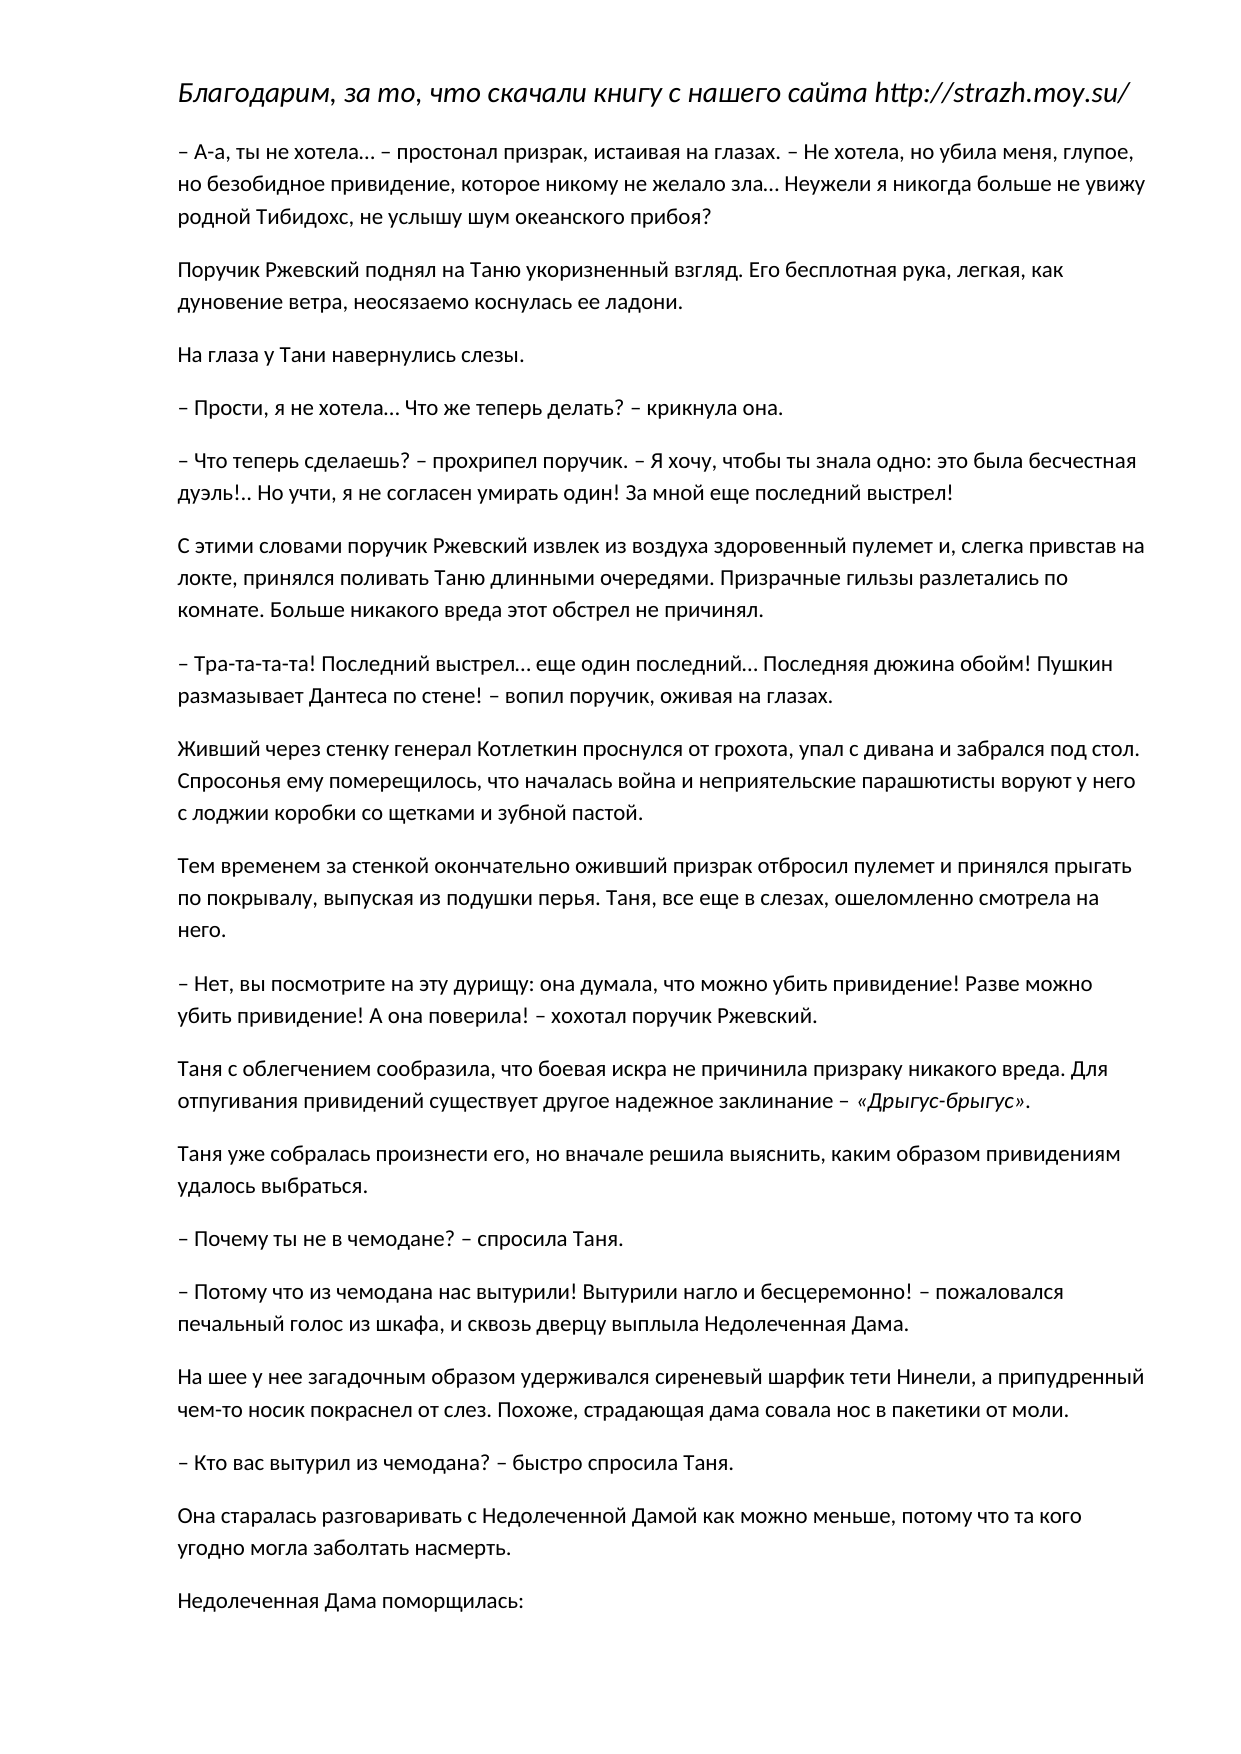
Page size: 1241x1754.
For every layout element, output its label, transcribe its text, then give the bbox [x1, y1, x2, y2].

text На шее у нее загадочным образом удерживался сиреневый шарфик тети Нинели, а припудренный чем-то носик покраснел от слез. Похоже, страдающая дама совала нос в пакетики от моли. [177, 1362, 1152, 1423]
text – Почему ты не в чемодане? – спросила Таня. [177, 1224, 1152, 1252]
text Недолеченная Дама поморщилась: [177, 1586, 1152, 1614]
text Тем временем за стенкой окончательно оживший призрак отбросил пулемет и принялся прыгать по покрывалу, выпуская из подушки перья. Таня, все еще в слезах, ошеломленно смотрела на него. [177, 851, 1152, 944]
text – Нет, вы посмотрите на эту дурищу: она думала, что можно убить привидение! Разве можно убить привидение! А она поверила! – хохотал поручик Ржевский. [177, 969, 1152, 1029]
text – Потому что из чемодана нас вытурили! Вытурили нагло и бесцеремонно! – пожаловался печальный голос из шкафа, и сквозь дверцу выплыла Недолеченная Дама. [177, 1277, 1152, 1337]
text – А-а, ты не хотела… – простонал призрак, истаивая на глазах. – Не хотела, но убила меня, глупое, но безобидное привидение, которое никому не желало зла… Неужели я никогда больше не увижу родной Тибидохс, не услышу шум океанского прибоя? [177, 137, 1152, 230]
text – Что теперь сделаешь? – прохрипел поручик. – Я хочу, чтобы ты знала одно: это была бесчестная дуэль!.. Но учти, я не согласен умирать один! За мной еще последний выстрел! [177, 446, 1152, 506]
text – Прости, я не хотела… Что же теперь делать? – крикнула она. [177, 393, 1152, 421]
text – Тра-та-та-та! Последний выстрел… еще один последний… Последняя дюжина обойм! Пушкин размазывает Дантеса по стене! – вопил поручик, оживая на глазах. [177, 649, 1152, 709]
text Таня с облегчением сообразила, что боевая искра не причинила призраку никакого вреда. Для отпугивания привидений существует другое надежное заклинание – «Дрыгус-брыгус». [177, 1054, 1152, 1114]
text С этими словами поручик Ржевский извлек из воздуха здоровенный пулемет и, слегка привстав на локте, принялся поливать Таню длинными очередями. Призрачные гильзы разлетались по комнате. Больше никакого вреда этот обстрел не причинял. [177, 531, 1152, 624]
text Живший через стенку генерал Котлеткин проснулся от грохота, упал с дивана и забрался под стол. Спросонья ему померещилось, что началась война и неприятельские парашютисты воруют у него с лоджии коробки со щетками и зубной пастой. [177, 734, 1152, 826]
text Таня уже собралась произнести его, но вначале решила выяснить, каким образом привидениям удалось выбраться. [177, 1139, 1152, 1199]
text На глаза у Тани навернулись слезы. [177, 340, 1152, 368]
text Она старалась разговаривать с Недолеченной Дамой как можно меньше, потому что та кого угодно могла заболтать насмерть. [177, 1501, 1152, 1561]
text Поручик Ржевский поднял на Таню укоризненный взгляд. Его бесплотная рука, легкая, как дуновение ветра, неосязаемо коснулась ее ладони. [177, 255, 1152, 315]
text – Кто вас вытурил из чемодана? – быстро спросила Таня. [177, 1448, 1152, 1476]
